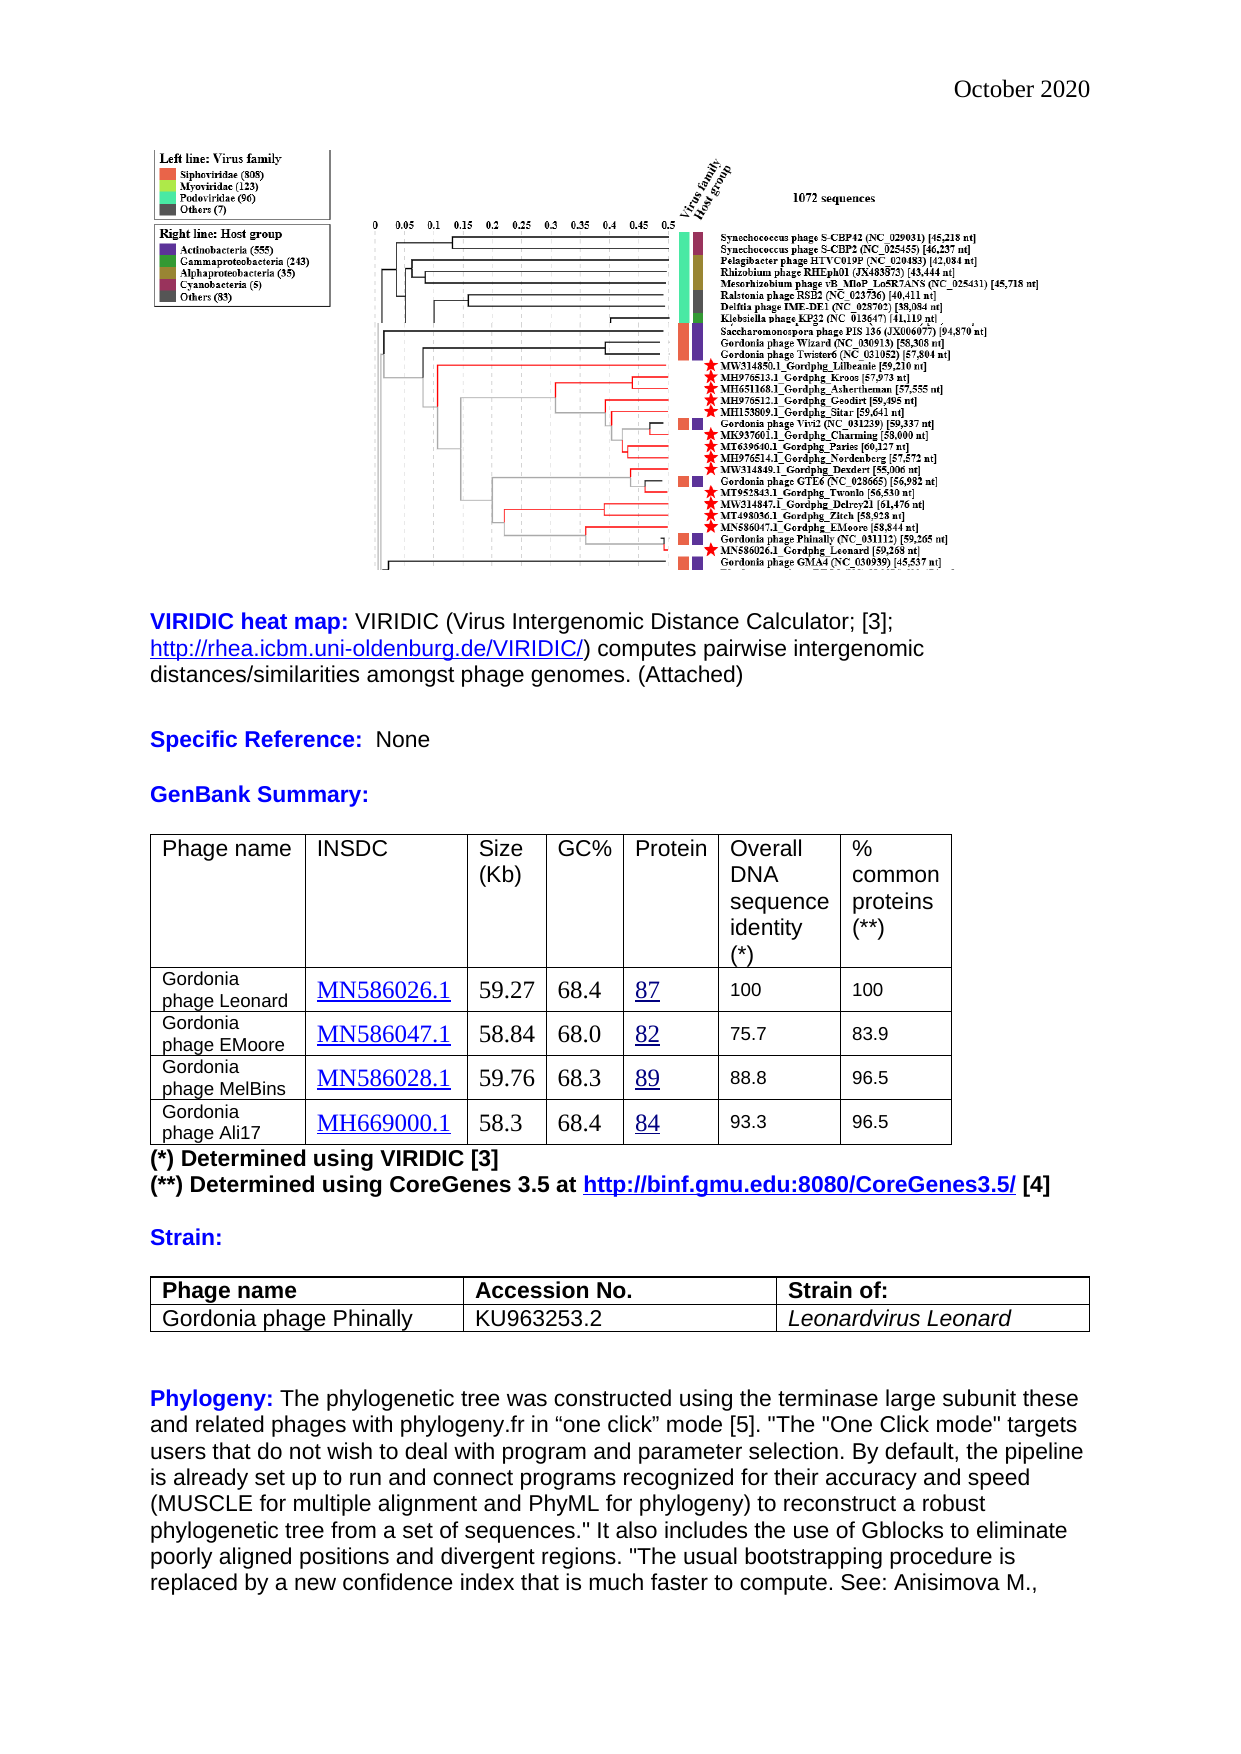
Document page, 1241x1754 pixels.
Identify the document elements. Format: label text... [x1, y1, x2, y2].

table_header Accession No. [464, 1278, 776, 1304]
table_cell MN586047.1 [306, 1012, 467, 1055]
table_cell Gordonia phage Leonard [151, 968, 305, 1011]
text GenBank Summary: [150, 781, 1090, 808]
table_cell 68.4 [547, 968, 623, 1011]
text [150, 1385, 1090, 1596]
table_cell 59.27 [468, 968, 546, 1011]
table_cell 68.3 [547, 1056, 623, 1099]
table_cell MH669000.1 [306, 1100, 467, 1143]
table_cell 68.4 [547, 1100, 623, 1143]
table_cell 82 [624, 1012, 718, 1055]
table_cell 75.7 [719, 1012, 840, 1055]
text (*) Determined using VIRIDIC [3] [150, 1144, 1090, 1171]
table_cell Gordonia phage Ali17 [151, 1100, 305, 1143]
table_header Strain of: [777, 1278, 1089, 1304]
table_cell 96.5 [841, 1056, 951, 1099]
table_cell Gordonia phage Phinally [151, 1305, 463, 1331]
table_cell 58.84 [468, 1012, 546, 1055]
table_cell 100 [841, 968, 951, 1011]
table_cell 96.5 [841, 1100, 951, 1143]
table_cell Gordonia phage MelBins [151, 1056, 305, 1099]
text (**) Determined using CoreGenes 3.5 at http://binf.gmu.edu:8080/CoreGenes3.5/ [4] [150, 1171, 1090, 1197]
table_cell 87 [624, 968, 718, 1011]
table_header Size (Kb) [468, 835, 546, 967]
table_cell KU963253.2 [464, 1305, 776, 1331]
text VIRIDIC heat map: VIRIDIC (Virus Intergenomic Distance Calculator; [3]; http://rhea.icbm.uni-oldenburg.de/VIRIDIC/) computes pairwise intergenomic distances/similarities amongst phage genomes. (Attached) [150, 582, 1090, 687]
table_cell MN586028.1 [306, 1056, 467, 1099]
table_cell Gordonia phage EMoore [151, 1012, 305, 1055]
picture [150, 150, 1091, 570]
table_cell 68.0 [547, 1012, 623, 1055]
text Specific Reference: None [150, 726, 1090, 753]
table_cell MN586026.1 [306, 968, 467, 1011]
table_cell 59.76 [468, 1056, 546, 1099]
text Strain: [150, 1224, 1090, 1250]
table_header Phage name [151, 1278, 463, 1304]
table_header GC% [547, 835, 623, 967]
table_header Protein [624, 835, 718, 967]
table_header Overall DNA sequence identity (*) [719, 835, 840, 967]
table_cell 100 [719, 968, 840, 1011]
table_cell Leonardvirus Leonard [777, 1305, 1089, 1331]
table_header % common proteins (**) [841, 835, 951, 967]
table_header INSDC [306, 835, 467, 967]
table_cell 83.9 [841, 1012, 951, 1055]
table_cell 58.3 [468, 1100, 546, 1143]
table_cell 93.3 [719, 1100, 840, 1143]
table_cell 89 [624, 1056, 718, 1099]
table_cell 88.8 [719, 1056, 840, 1099]
table_cell 84 [624, 1100, 718, 1143]
table_header Phage name [151, 835, 305, 967]
